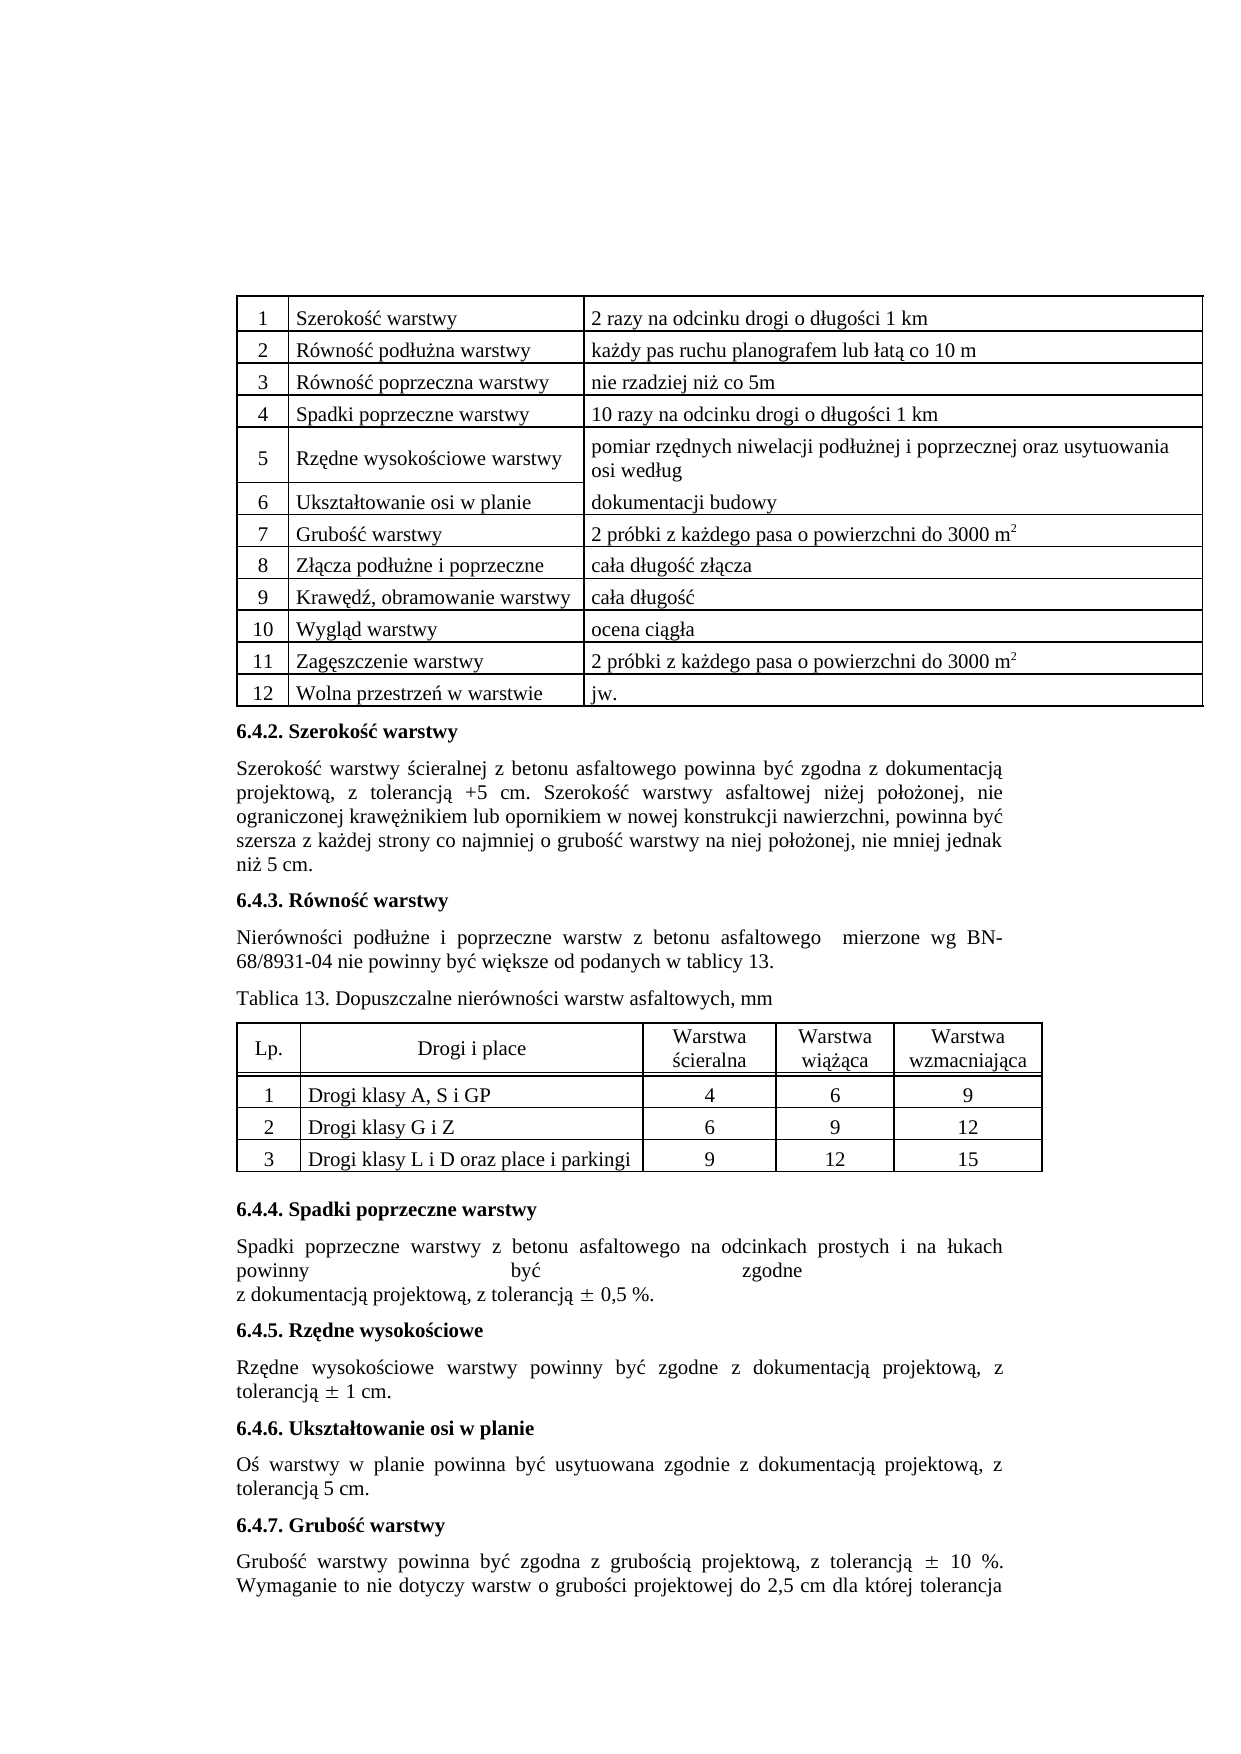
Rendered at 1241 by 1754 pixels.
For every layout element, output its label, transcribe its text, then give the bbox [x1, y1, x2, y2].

table_cell 6 [777, 1077, 893, 1107]
table_cell Drogi klasy L i D oraz place i parkingi [301, 1140, 642, 1171]
list Tablica 13. Dopuszczalne nierówności warstw asfaltowych, mm [236, 986, 1004, 1010]
list 6.4.7. Grubość warstwy [236, 1513, 1004, 1537]
table_cell 2 [238, 332, 288, 362]
list Szerokość warstwy ścieralnej z betonu asfaltowego powinna być zgodna z dokumentacją projektową, z tolerancją +. Szerokość warstwy asfaltowej niżej położonej, nie ograniczonej krawężnikiem lub opornikiem w nowej konstrukcji nawierzchni, powinna być szersza z każdej strony co najmniej o grubość warstwy na niej położonej, nie mniej jednak niż . [236, 756, 1004, 876]
table_cell Złącza podłużne i poprzeczne [289, 547, 583, 577]
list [236, 1549, 1004, 1597]
table_cell Zagęszczenie warstwy [289, 643, 583, 673]
table_cell 3 [238, 364, 288, 394]
table_cell 9 [777, 1108, 893, 1139]
table_cell 4 [644, 1077, 775, 1107]
table_cell Wolna przestrzeń w warstwie [289, 675, 583, 705]
table_cell 10 razy na odcinku drogi o długości [585, 396, 1202, 426]
table_cell cała długość [585, 579, 1202, 609]
table_cell Ukształtowanie osi w planie [289, 483, 583, 514]
table_cell Równość podłużna warstwy [289, 332, 583, 362]
table_cell 2 próbki z każdego pasa o powierzchni do [585, 643, 1202, 673]
list 6.4.4. Spadki poprzeczne warstwy [236, 1197, 1004, 1221]
table_header Warstwa ścieralna [644, 1024, 775, 1072]
list 6.4.5. Rzędne wysokościowe [236, 1318, 1004, 1342]
list Rzędne wysokościowe warstwy powinny być zgodne z dokumentacją projektową, z tolerancją . [236, 1355, 1004, 1403]
table_cell Spadki poprzeczne warstwy [289, 396, 583, 426]
table_cell jw. [585, 675, 1202, 705]
table_cell 11 [238, 643, 288, 673]
table_cell 2 razy na odcinku drogi o długości [585, 297, 1202, 330]
table_cell 8 [238, 547, 288, 577]
table_cell Równość poprzeczna warstwy [289, 364, 583, 394]
table_header Warstwa wzmacniająca [895, 1024, 1041, 1072]
list 6.4.3. Równość warstwy [236, 888, 1004, 912]
table_cell Drogi klasy A, S i GP [301, 1077, 642, 1107]
table_header Lp. [238, 1024, 300, 1072]
list Nierówności podłużne i poprzeczne warstw z betonu asfaltowego mierzone wg BN-68/8931-04 nie powinny być większe od podanych w tablicy 13. [236, 925, 1004, 973]
table_cell 1 [238, 297, 288, 330]
table_cell 9 [238, 579, 288, 609]
table_cell 10 [238, 611, 288, 641]
list 6.4.6. Ukształtowanie osi w planie [236, 1416, 1004, 1440]
table_cell 6 [644, 1108, 775, 1139]
table_cell Krawędź, obramowanie warstwy [289, 579, 583, 609]
table_cell każdy pas ruchu planografem lub łatą co [585, 332, 1202, 362]
table_cell 1 [238, 1077, 300, 1107]
table_cell pomiar rzędnych niwelacji podłużnej i poprzecznej oraz usytuowania osi według [585, 428, 1202, 482]
list Oś warstwy w planie powinna być usytuowana zgodnie z dokumentacją projektową, z tolerancją . [236, 1452, 1004, 1500]
table_header Warstwa wiążąca [777, 1024, 893, 1072]
table_cell 3 [238, 1140, 300, 1171]
table_cell 12 [777, 1140, 893, 1171]
table_cell 9 [644, 1140, 775, 1171]
table_cell nie rzadziej niż co 5m [585, 364, 1202, 394]
table_cell 6 [238, 483, 288, 514]
table_cell dokumentacji budowy [585, 482, 1202, 514]
table_cell 7 [238, 515, 288, 546]
table_cell Rzędne wysokościowe warstwy [289, 428, 583, 482]
table_header Drogi i place [301, 1024, 642, 1072]
table_cell 4 [238, 396, 288, 426]
table_cell cała długość złącza [585, 547, 1202, 577]
table_cell 2 [238, 1108, 300, 1139]
table_cell 12 [238, 675, 288, 705]
table_cell 5 [238, 428, 288, 482]
table_cell Szerokość warstwy [289, 297, 583, 330]
table_cell 12 [895, 1108, 1041, 1139]
table_cell ocena ciągła [585, 611, 1202, 641]
table_cell Wygląd warstwy [289, 611, 583, 641]
table_cell Grubość warstwy [289, 515, 583, 546]
table_cell Drogi klasy G i Z [301, 1108, 642, 1139]
table_cell 9 [895, 1077, 1041, 1107]
table_cell 15 [895, 1140, 1041, 1171]
list Spadki poprzeczne warstwy z betonu asfaltowego na odcinkach prostych i na łukach powinny być zgodne z dokumentacją projektową, z tolerancją 0,5 %. [236, 1234, 1004, 1306]
list 6.4.2. Szerokość warstwy [236, 719, 1004, 743]
table_cell 2 próbki z każdego pasa o powierzchni do [585, 515, 1202, 546]
